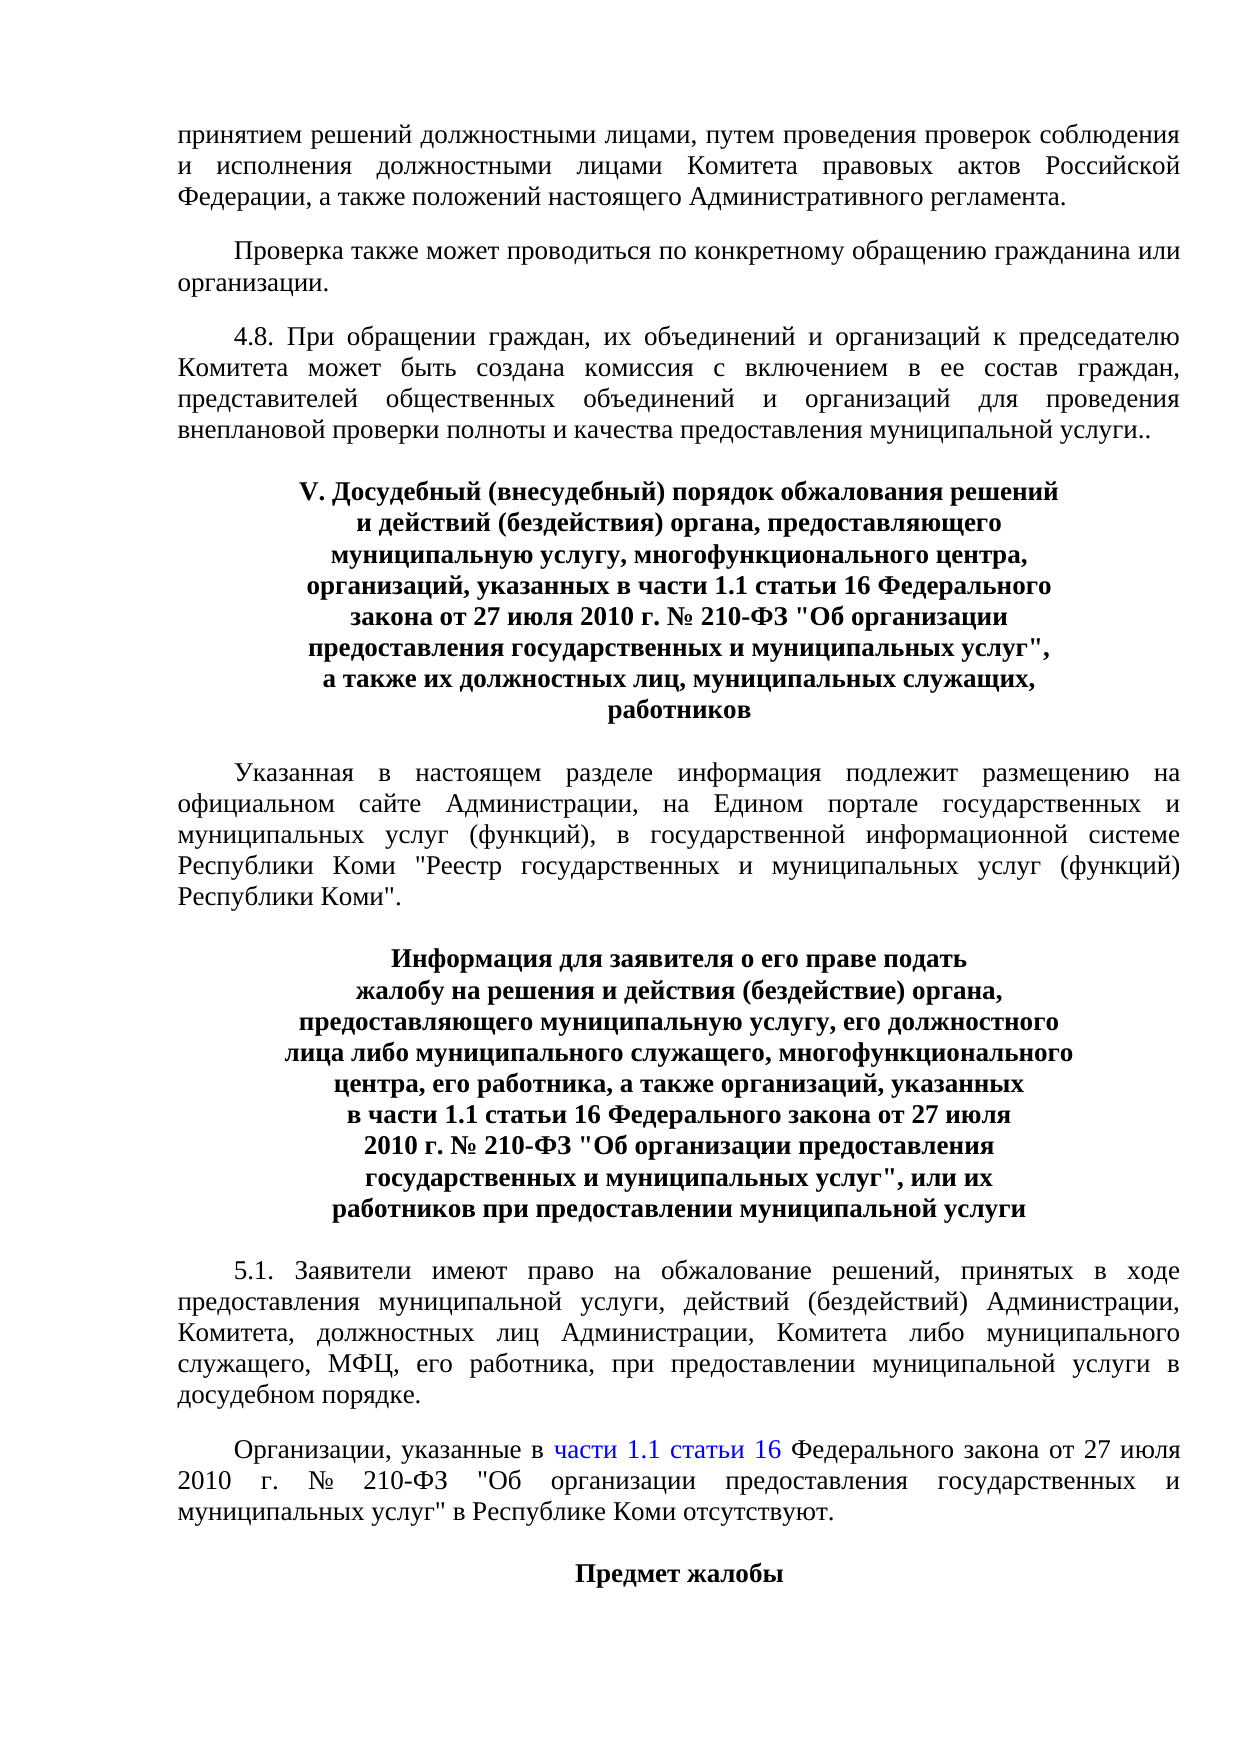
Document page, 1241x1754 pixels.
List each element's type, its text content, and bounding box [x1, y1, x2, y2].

title работников при предоставлении муниципальной услуги [177, 1192, 1181, 1223]
title предоставления государственных и муниципальных услуг", [177, 631, 1181, 662]
title закона от 27 июля 2010 г. № 210-ФЗ "Об организации [177, 600, 1181, 631]
title и действий (бездействия) органа, предоставляющего [177, 507, 1181, 538]
title организаций, указанных в части 1.1 статьи 16 Федерального [177, 569, 1181, 600]
title Информация для заявителя о его праве подать [177, 943, 1181, 974]
title а также их должностных лиц, муниципальных служащих, [177, 662, 1181, 693]
title предоставляющего муниципальную услугу, его должностного [177, 1005, 1181, 1036]
title в части 1.1 статьи 16 Федерального закона от 27 июля [177, 1098, 1181, 1129]
title лица либо муниципального служащего, многофункционального [177, 1036, 1181, 1067]
title муниципальную услугу, многофункционального центра, [177, 538, 1181, 569]
text 5.1. Заявители имеют право на обжалование решений, принятых в ходе предоставления муниципальной услуги, действий (бездействий) Администрации, Комитета, должностных лиц Администрации, Комитета либо муниципального служащего, МФЦ, его работника, при предоставлении муниципальной услуги в досудебном порядке. [177, 1254, 1181, 1410]
text Указанная в настоящем разделе информация подлежит размещению на официальном сайте Администрации, на Едином портале государственных и муниципальных услуг (функций), в государственной информационной системе Республики Коми "Реестр государственных и муниципальных услуг (функций) Республики Коми". [177, 756, 1181, 911]
title государственных и муниципальных услуг", или их [177, 1161, 1181, 1192]
title V. Досудебный (внесудебный) порядок обжалования решений [177, 475, 1181, 507]
title центра, его работника, а также организаций, указанных [177, 1067, 1181, 1098]
text 4.8. При обращении граждан, их объединений и организаций к председателю Комитета может быть создана комиссия с включением в ее состав граждан, представителей общественных объединений и организаций для проведения внеплановой проверки полноты и качества предоставления муниципальной услуги.. [177, 320, 1181, 444]
text Организации, указанные в части 1.1 статьи 16 Федерального закона от 27 июля 2010 г. № 210-ФЗ "Об организации предоставления государственных и муниципальных услуг" в Республике Коми отсутствуют. [177, 1433, 1181, 1526]
title жалобу на решения и действия (бездействие) органа, [177, 974, 1181, 1005]
title работников [177, 693, 1181, 724]
title Предмет жалобы [177, 1557, 1181, 1588]
title 2010 г. № 210-ФЗ "Об организации предоставления [177, 1129, 1181, 1161]
text Проверка также может проводиться по конкретному обращению гражданина или организации. [177, 234, 1181, 297]
